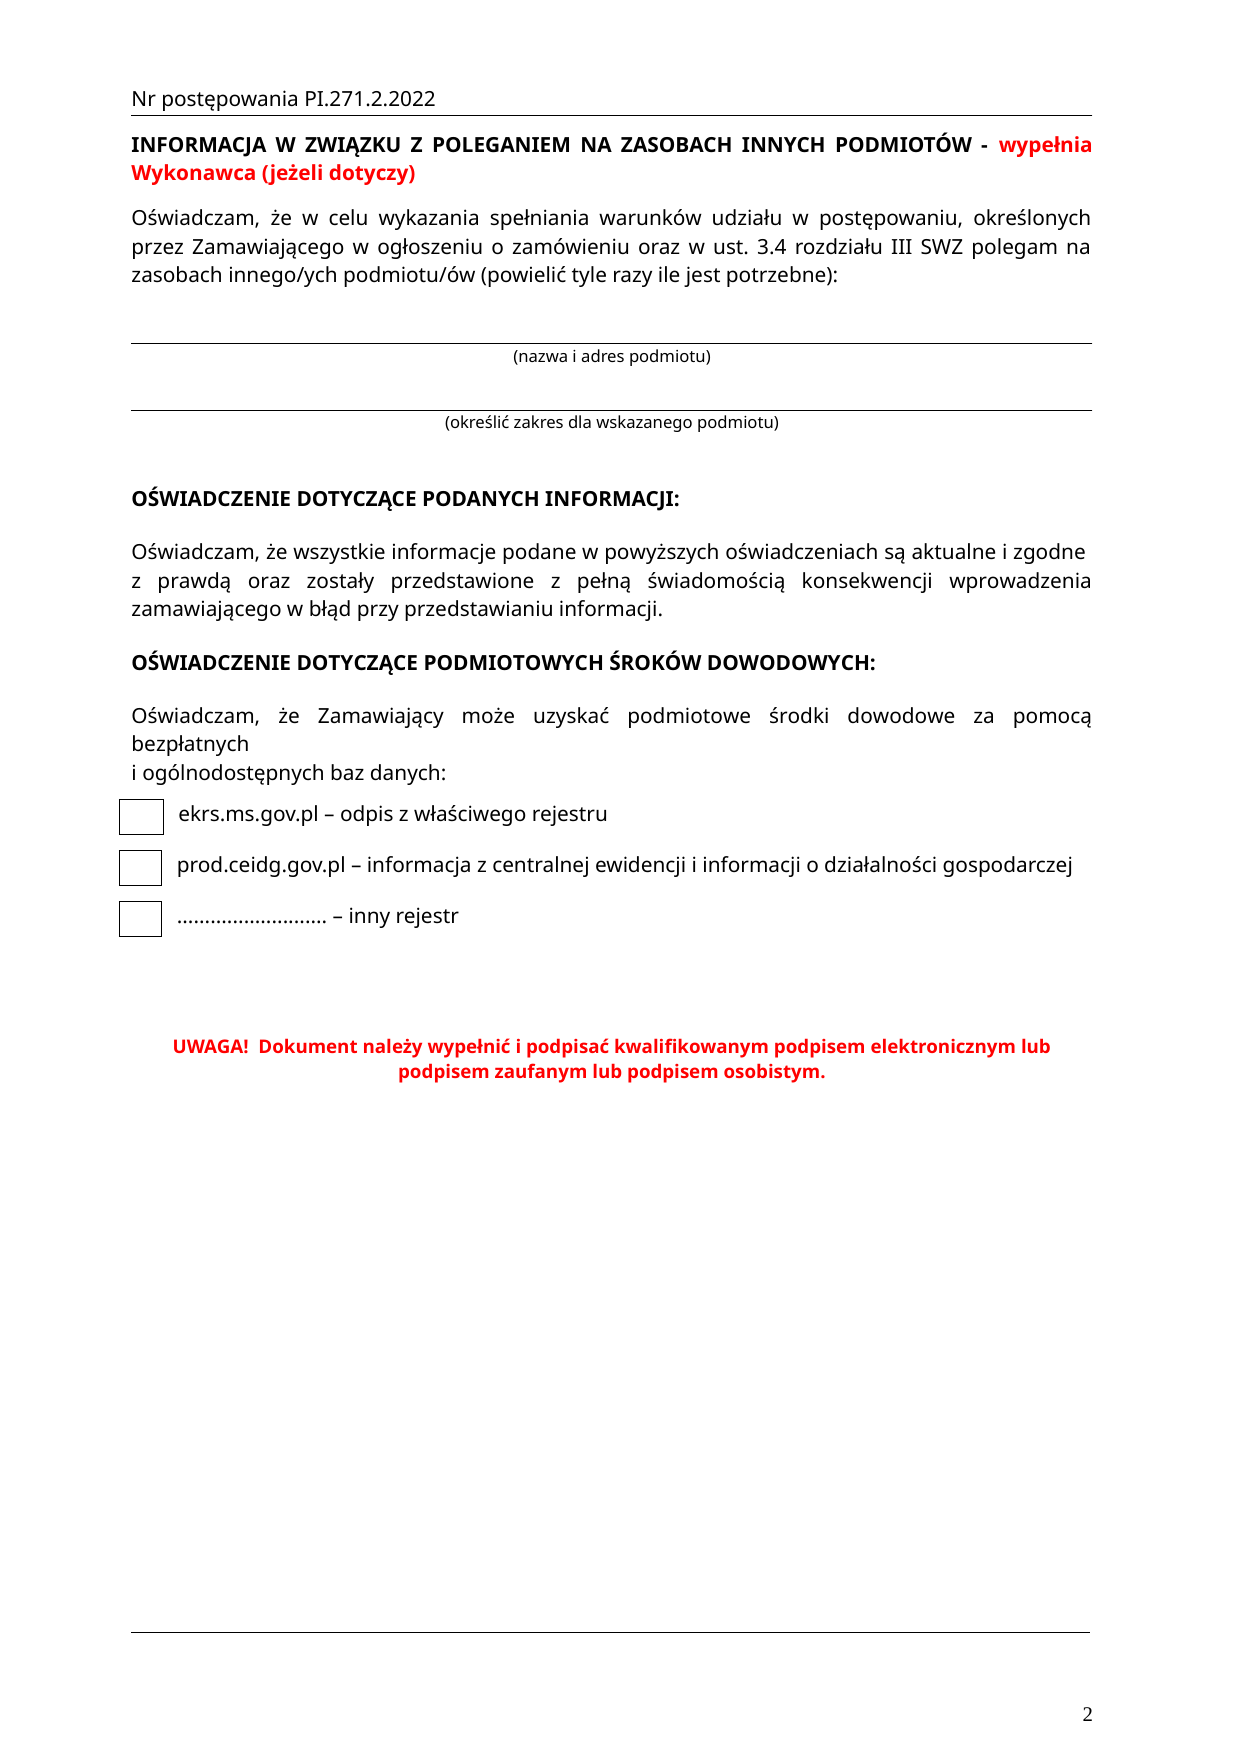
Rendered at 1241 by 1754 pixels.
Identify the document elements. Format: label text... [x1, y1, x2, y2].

text (nazwa i adres podmiotu) [131, 344, 1092, 367]
text Oświadczam, że w celu wykazania spełniania warunków udziału w postępowaniu, określonych przez Zamawiającego w ogłoszeniu o zamówieniu oraz w ust. 3.4 rozdziału III SWZ polegam na zasobach innego/ych podmiotu/ów (powielić tyle razy ile jest potrzebne): [131, 203, 1092, 289]
text prod.ceidg.gov.pl – informacja z centralnej ewidencji i informacji o działalności gospodarczej [162, 850, 1092, 878]
table_header [120, 851, 161, 885]
table_header [120, 800, 163, 833]
text ekrs.ms.gov.pl – odpis z właściwego rejestru [164, 799, 1092, 827]
text (określić zakres dla wskazanego podmiotu) [131, 411, 1092, 434]
list Oświadczam, że wszystkie informacje podane w powyższych oświadczeniach są aktualne i zgodne z prawdą oraz zostały przedstawione z pełną świadomością konsekwencji wprowadzenia zamawiającego w błąd przy przedstawianiu informacji. [131, 537, 1092, 623]
text UWAGA! Dokument należy wypełnić i podpisać kwalifikowanym podpisem elektronicznym lub podpisem zaufanym lub podpisem osobistym. [131, 1033, 1092, 1084]
table_header [120, 902, 161, 936]
text INFORMACJA W ZWIĄZKU Z POLEGANIEM NA ZASOBACH INNYCH PODMIOTÓW - wypełnia Wykonawca (jeżeli dotyczy) [131, 130, 1092, 187]
text OŚWIADCZENIE DOTYCZĄCE PODANYCH INFORMACJI: [131, 484, 1092, 512]
text ........................... – inny rejestr [162, 901, 1092, 929]
list Oświadczam, że Zamawiający może uzyskać podmiotowe środki dowodowe za pomocą bezpłatnych i ogólnodostępnych baz danych: [131, 701, 1092, 786]
list OŚWIADCZENIE DOTYCZĄCE PODMIOTOWYCH ŚROKÓW DOWODOWYCH: [131, 648, 1092, 676]
